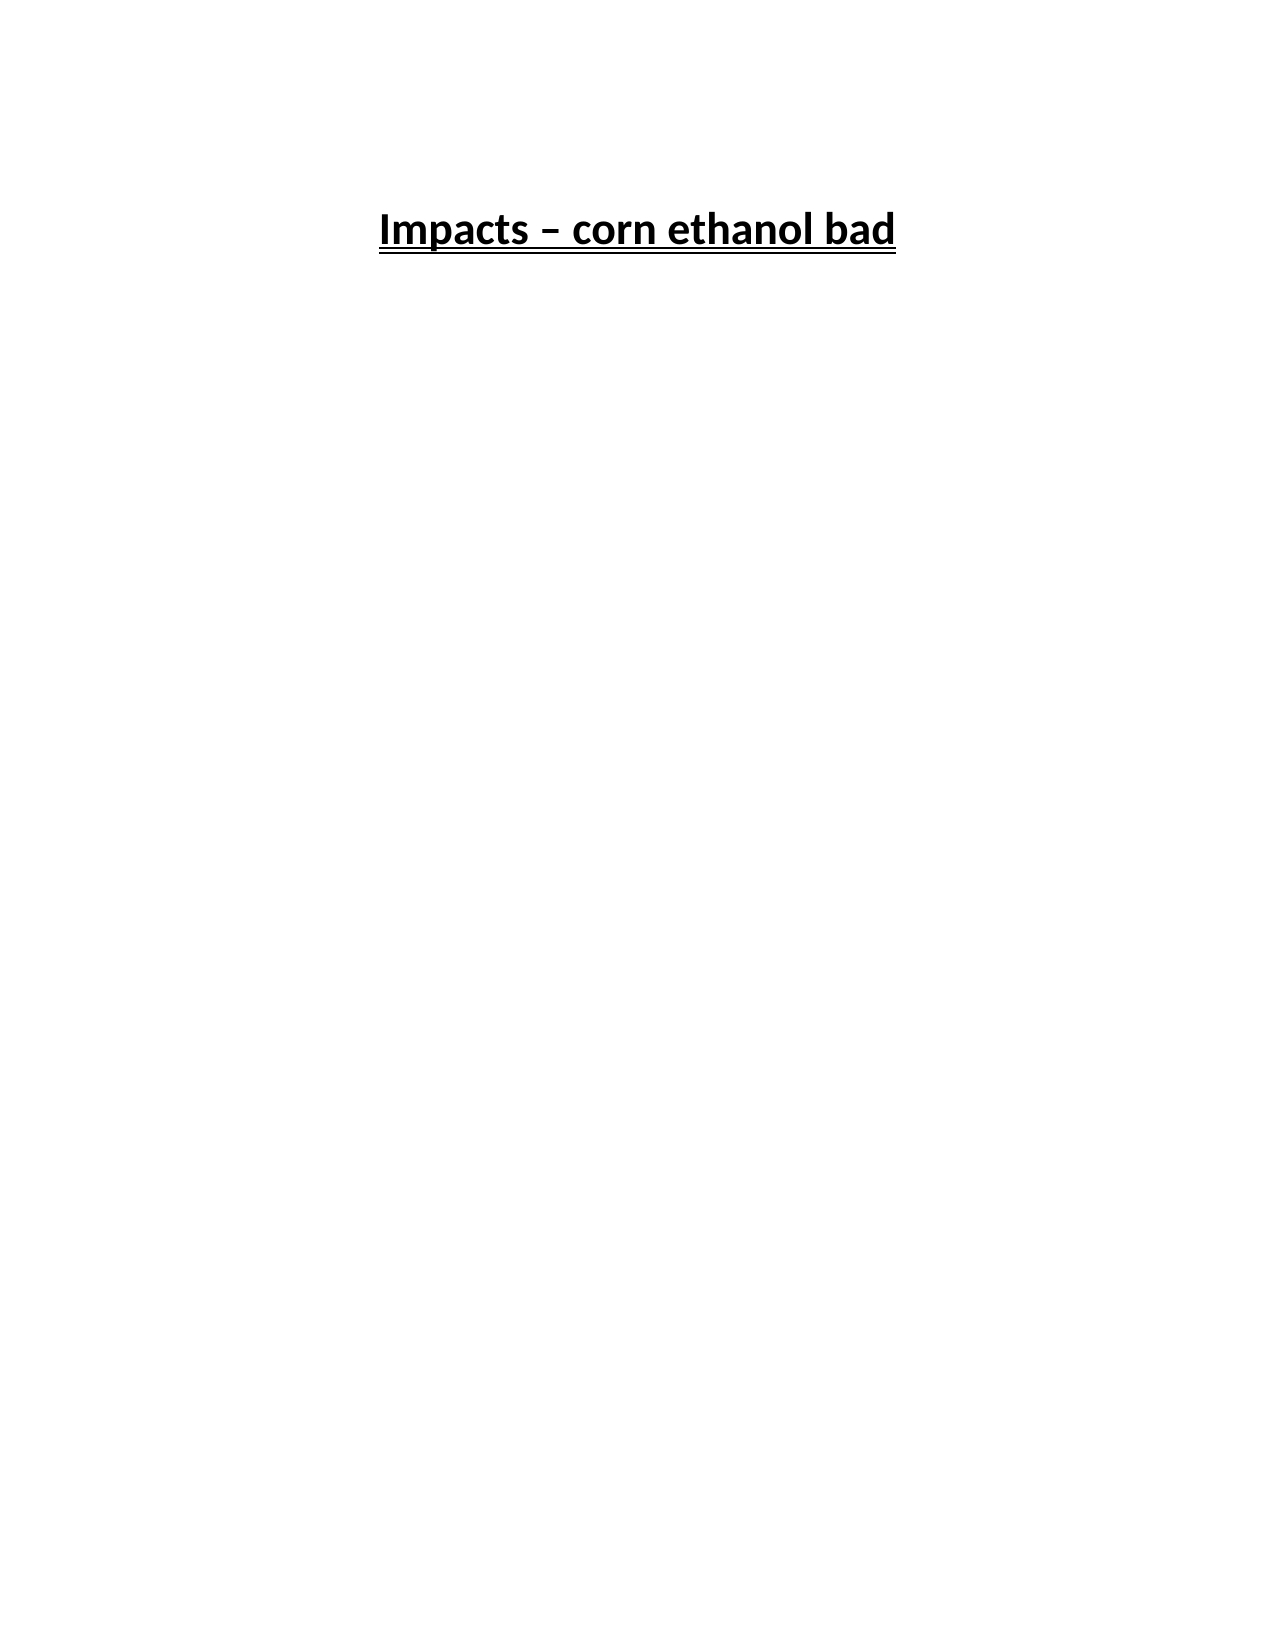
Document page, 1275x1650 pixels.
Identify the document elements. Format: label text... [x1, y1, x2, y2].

subtitle Impacts – corn ethanol bad [150, 200, 1125, 256]
